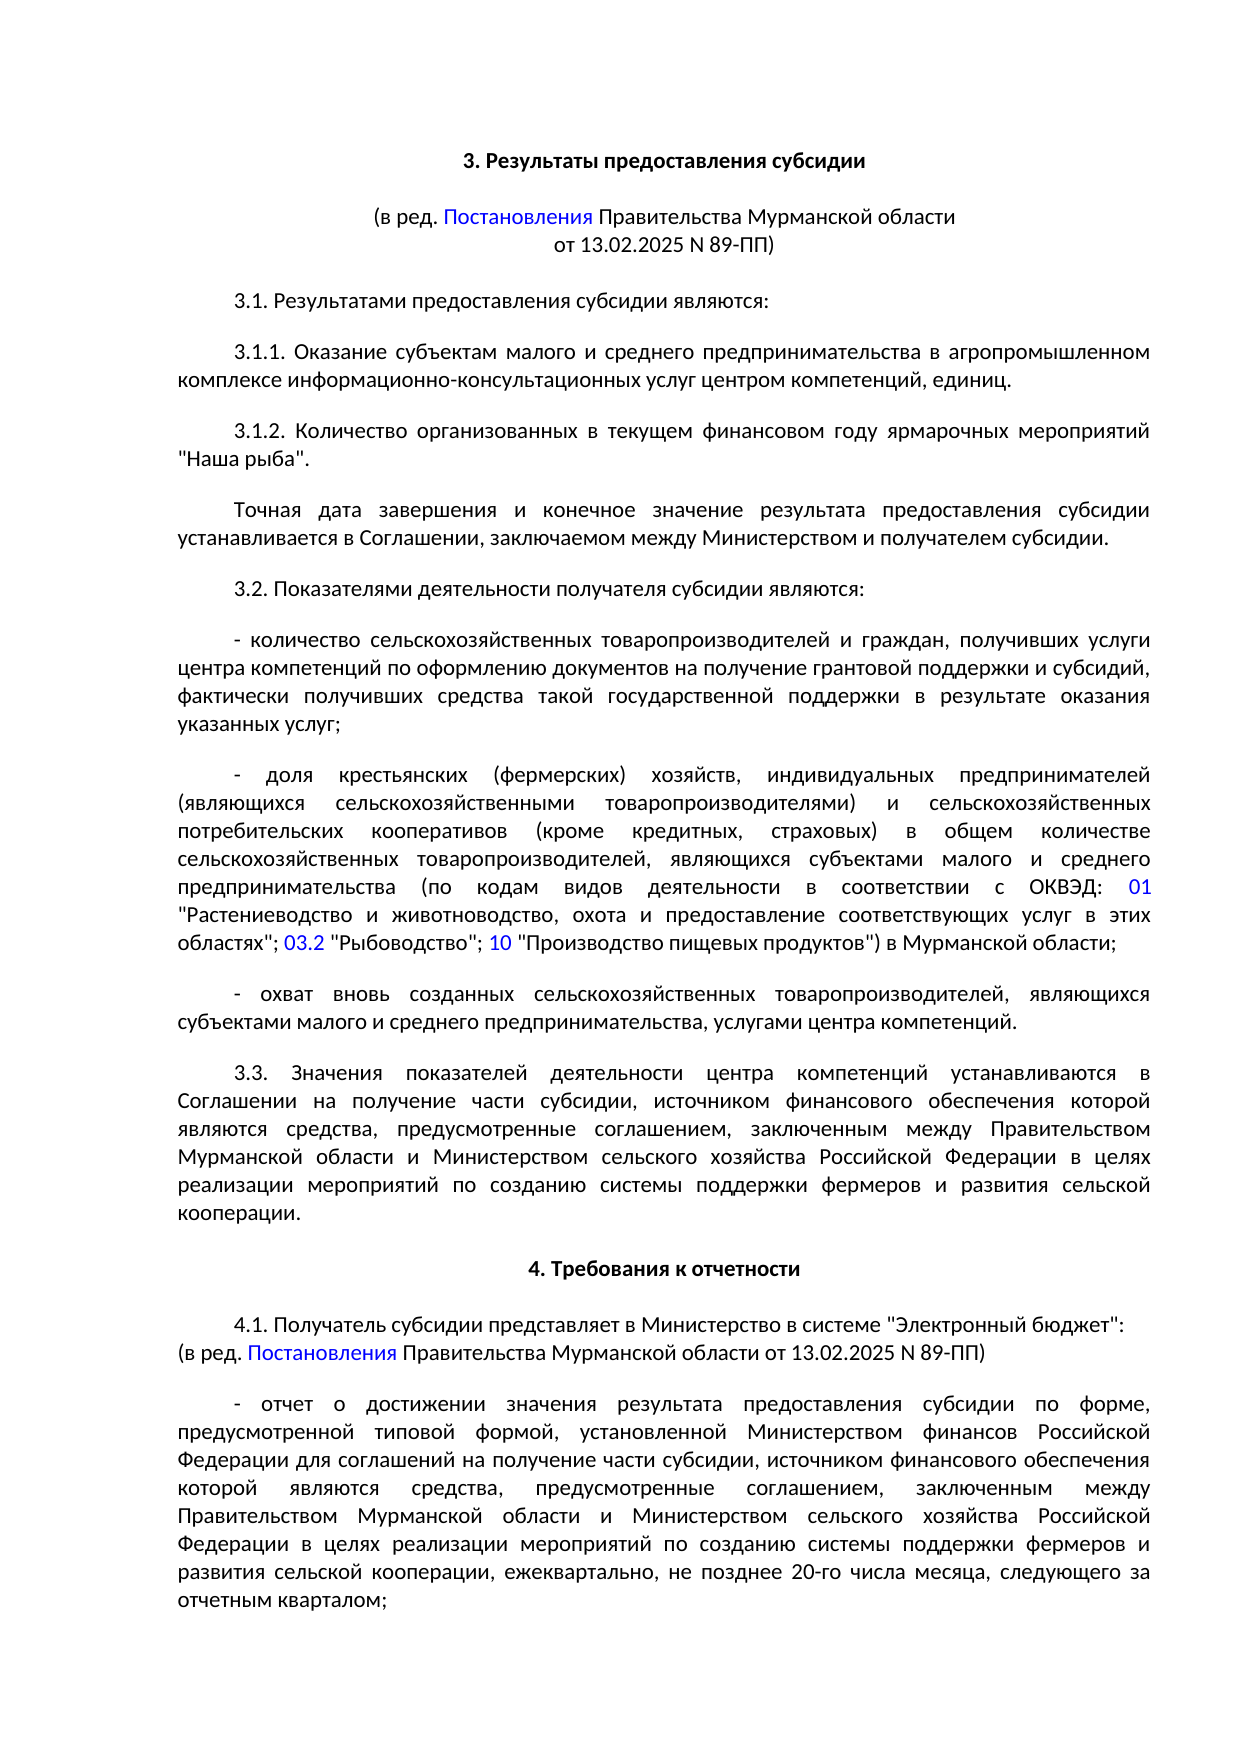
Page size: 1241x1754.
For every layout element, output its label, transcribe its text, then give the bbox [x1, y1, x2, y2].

text 3.1.2. Количество организованных в текущем финансовом году ярмарочных мероприятий "Наша рыба". [177, 416, 1152, 472]
title 4. Требования к отчетности [177, 1254, 1152, 1282]
text - охват вновь созданных сельскохозяйственных товаропроизводителей, являющихся субъектами малого и среднего предпринимательства, услугами центра компетенций. [177, 979, 1152, 1035]
text (в ред. Постановления Правительства Мурманской области от 13.02.2025 N 89-ПП) [177, 1338, 1152, 1366]
text 4.1. Получатель субсидии представляет в Министерство в системе "Электронный бюджет": [177, 1310, 1152, 1338]
text 3.1.1. Оказание субъектам малого и среднего предпринимательства в агропромышленном комплексе информационно-консультационных услуг центром компетенций, единиц. [177, 337, 1152, 393]
text от 13.02.2025 N 89-ПП) [177, 230, 1152, 258]
title 3. Результаты предоставления субсидии [177, 146, 1152, 174]
text 3.2. Показателями деятельности получателя субсидии являются: [177, 574, 1152, 602]
text - доля крестьянских (фермерских) хозяйств, индивидуальных предпринимателей (являющихся сельскохозяйственными товаропроизводителями) и сельскохозяйственных потребительских кооперативов (кроме кредитных, страховых) в общем количестве сельскохозяйственных товаропроизводителей, являющихся субъектами малого и среднего предпринимательства (по кодам видов деятельности в соответствии с ОКВЭД: 01 "Растениеводство и животноводство, охота и предоставление соответствующих услуг в этих областях"; 03.2 "Рыбоводство"; 10 "Производство пищевых продуктов") в Мурманской области; [177, 760, 1152, 956]
text - количество сельскохозяйственных товаропроизводителей и граждан, получивших услуги центра компетенций по оформлению документов на получение грантовой поддержки и субсидий, фактически получивших средства такой государственной поддержки в результате оказания указанных услуг; [177, 625, 1152, 737]
text (в ред. Постановления Правительства Мурманской области [177, 202, 1152, 230]
text - отчет о достижении значения результата предоставления субсидии по форме, предусмотренной типовой формой, установленной Министерством финансов Российской Федерации для соглашений на получение части субсидии, источником финансового обеспечения которой являются средства, предусмотренные соглашением, заключенным между Правительством Мурманской области и Министерством сельского хозяйства Российской Федерации в целях реализации мероприятий по созданию системы поддержки фермеров и развития сельской кооперации, ежеквартально, не позднее 20-го числа месяца, следующего за отчетным кварталом; [177, 1389, 1152, 1613]
text Точная дата завершения и конечное значение результата предоставления субсидии устанавливается в Соглашении, заключаемом между Министерством и получателем субсидии. [177, 495, 1152, 551]
text 3.1. Результатами предоставления субсидии являются: [177, 286, 1152, 314]
text 3.3. Значения показателей деятельности центра компетенций устанавливаются в Соглашении на получение части субсидии, источником финансового обеспечения которой являются средства, предусмотренные соглашением, заключенным между Правительством Мурманской области и Министерством сельского хозяйства Российской Федерации в целях реализации мероприятий по созданию системы поддержки фермеров и развития сельской кооперации. [177, 1058, 1152, 1226]
